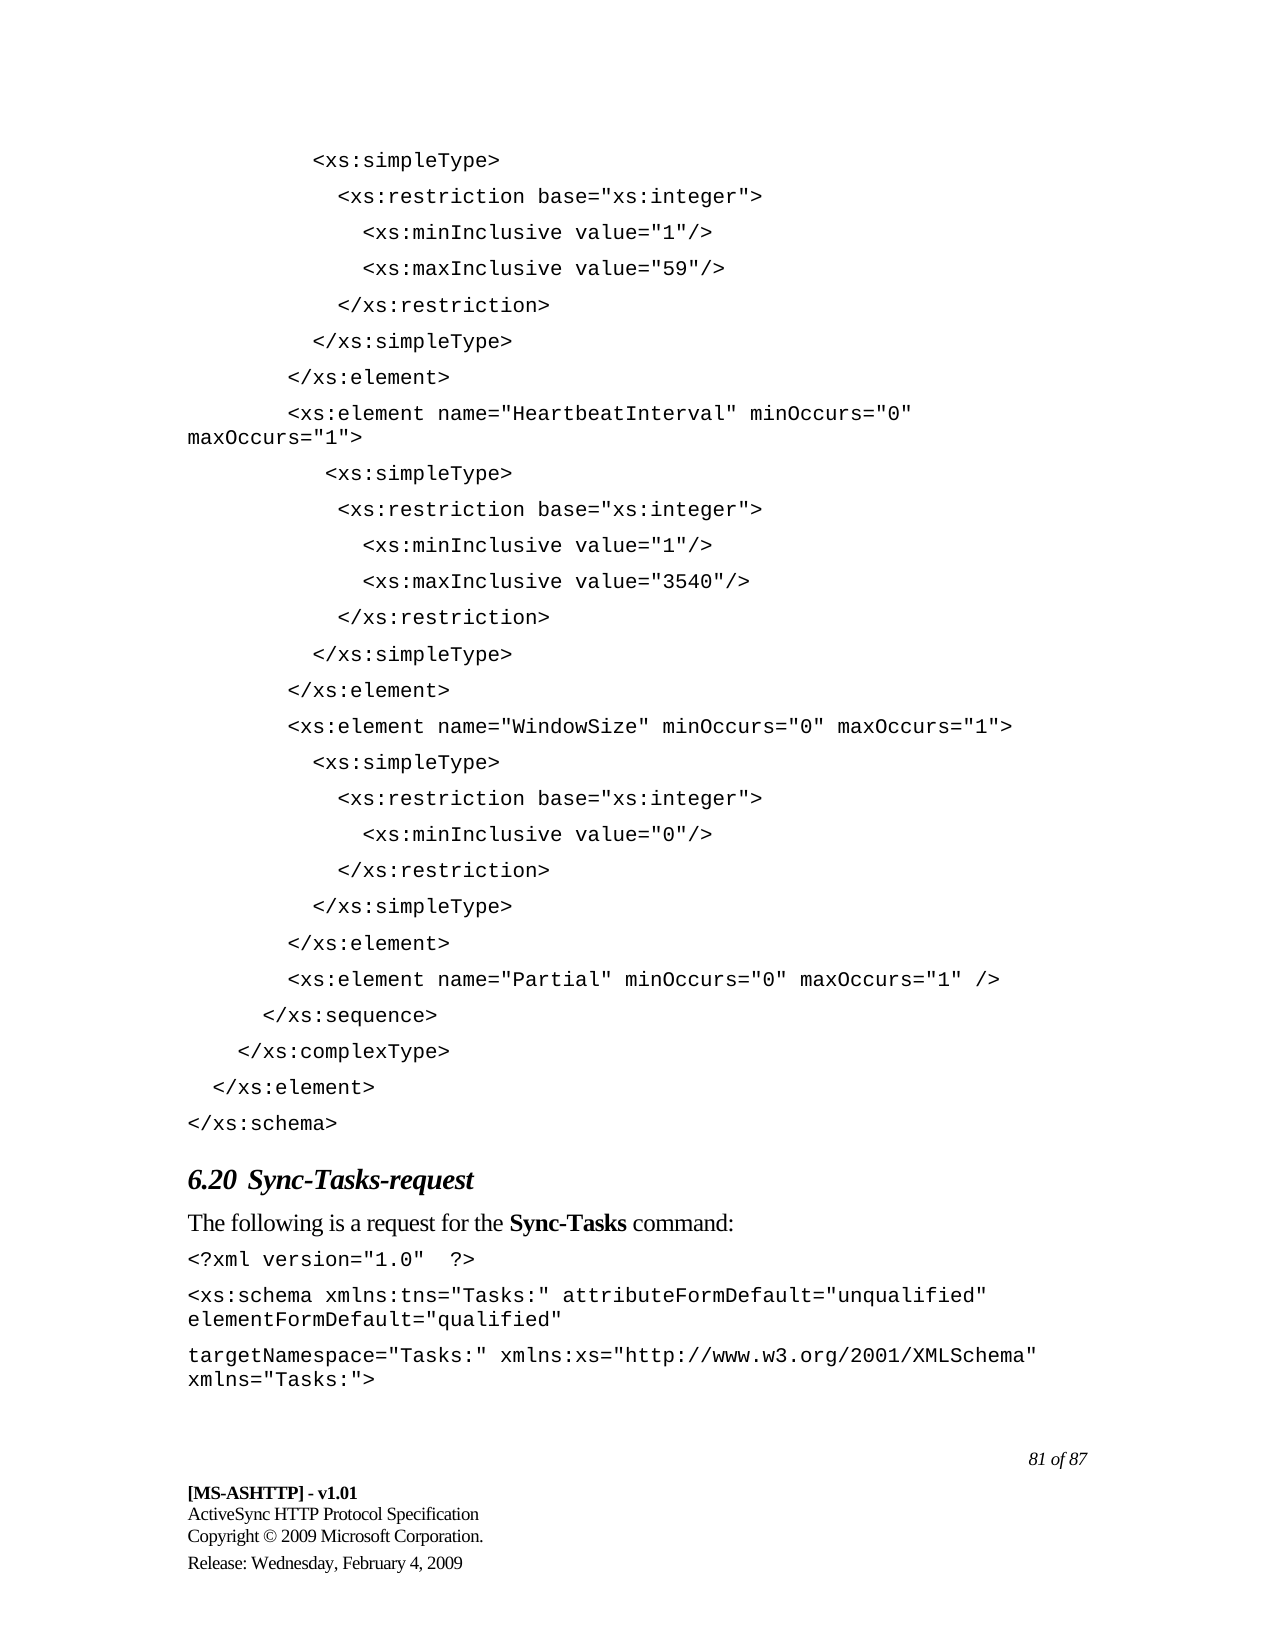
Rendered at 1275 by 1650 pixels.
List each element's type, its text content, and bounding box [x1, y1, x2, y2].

text <xs:minInclusive value="0"/> [187, 824, 1087, 848]
text <xs:restriction base="xs:integer"> [187, 499, 1087, 523]
text <xs:maxInclusive value="3540"/> [187, 571, 1087, 595]
text </xs:sequence> [187, 1005, 1087, 1029]
text </xs:element> [187, 933, 1087, 956]
text <xs:restriction base="xs:integer"> [187, 788, 1087, 812]
text </xs:simpleType> [187, 643, 1087, 667]
text </xs:element> [187, 680, 1087, 703]
text <xs:simpleType> [187, 463, 1087, 486]
text </xs:element> [187, 367, 1087, 391]
text <xs:minInclusive value="1"/> [187, 222, 1087, 246]
subtitle Sync-Tasks-request [187, 1162, 1087, 1196]
text <xs:maxInclusive value="59"/> [187, 258, 1087, 282]
text </xs:restriction> [187, 294, 1087, 318]
text </xs:schema> [187, 1113, 1087, 1137]
text targetNamespace="Tasks:" xmlns:xs="http://www.w3.org/2001/XMLSchema" xmlns="Tasks:"> [187, 1345, 1087, 1393]
text <xs:minInclusive value="1"/> [187, 535, 1087, 559]
text </xs:simpleType> [187, 897, 1087, 920]
text <?xml version="1.0" ?> [187, 1249, 1087, 1273]
text <xs:simpleType> [187, 150, 1087, 174]
text <xs:element name="Partial" minOccurs="0" maxOccurs="1" /> [187, 969, 1087, 992]
text <xs:restriction base="xs:integer"> [187, 186, 1087, 210]
text <xs:element name="HeartbeatInterval" minOccurs="0" maxOccurs="1"> [187, 403, 1087, 450]
text </xs:element> [187, 1077, 1087, 1101]
text <xs:schema xmlns:tns="Tasks:" attributeFormDefault="unqualified" elementFormDefault="qualified" [187, 1286, 1087, 1333]
text </xs:complexType> [187, 1041, 1087, 1065]
text <xs:simpleType> [187, 752, 1087, 776]
text </xs:simpleType> [187, 331, 1087, 354]
text The following is a request for the Sync-Tasks command: [187, 1208, 1087, 1237]
text </xs:restriction> [187, 860, 1087, 884]
text <xs:element name="WindowSize" minOccurs="0" maxOccurs="1"> [187, 716, 1087, 739]
text </xs:restriction> [187, 607, 1087, 631]
